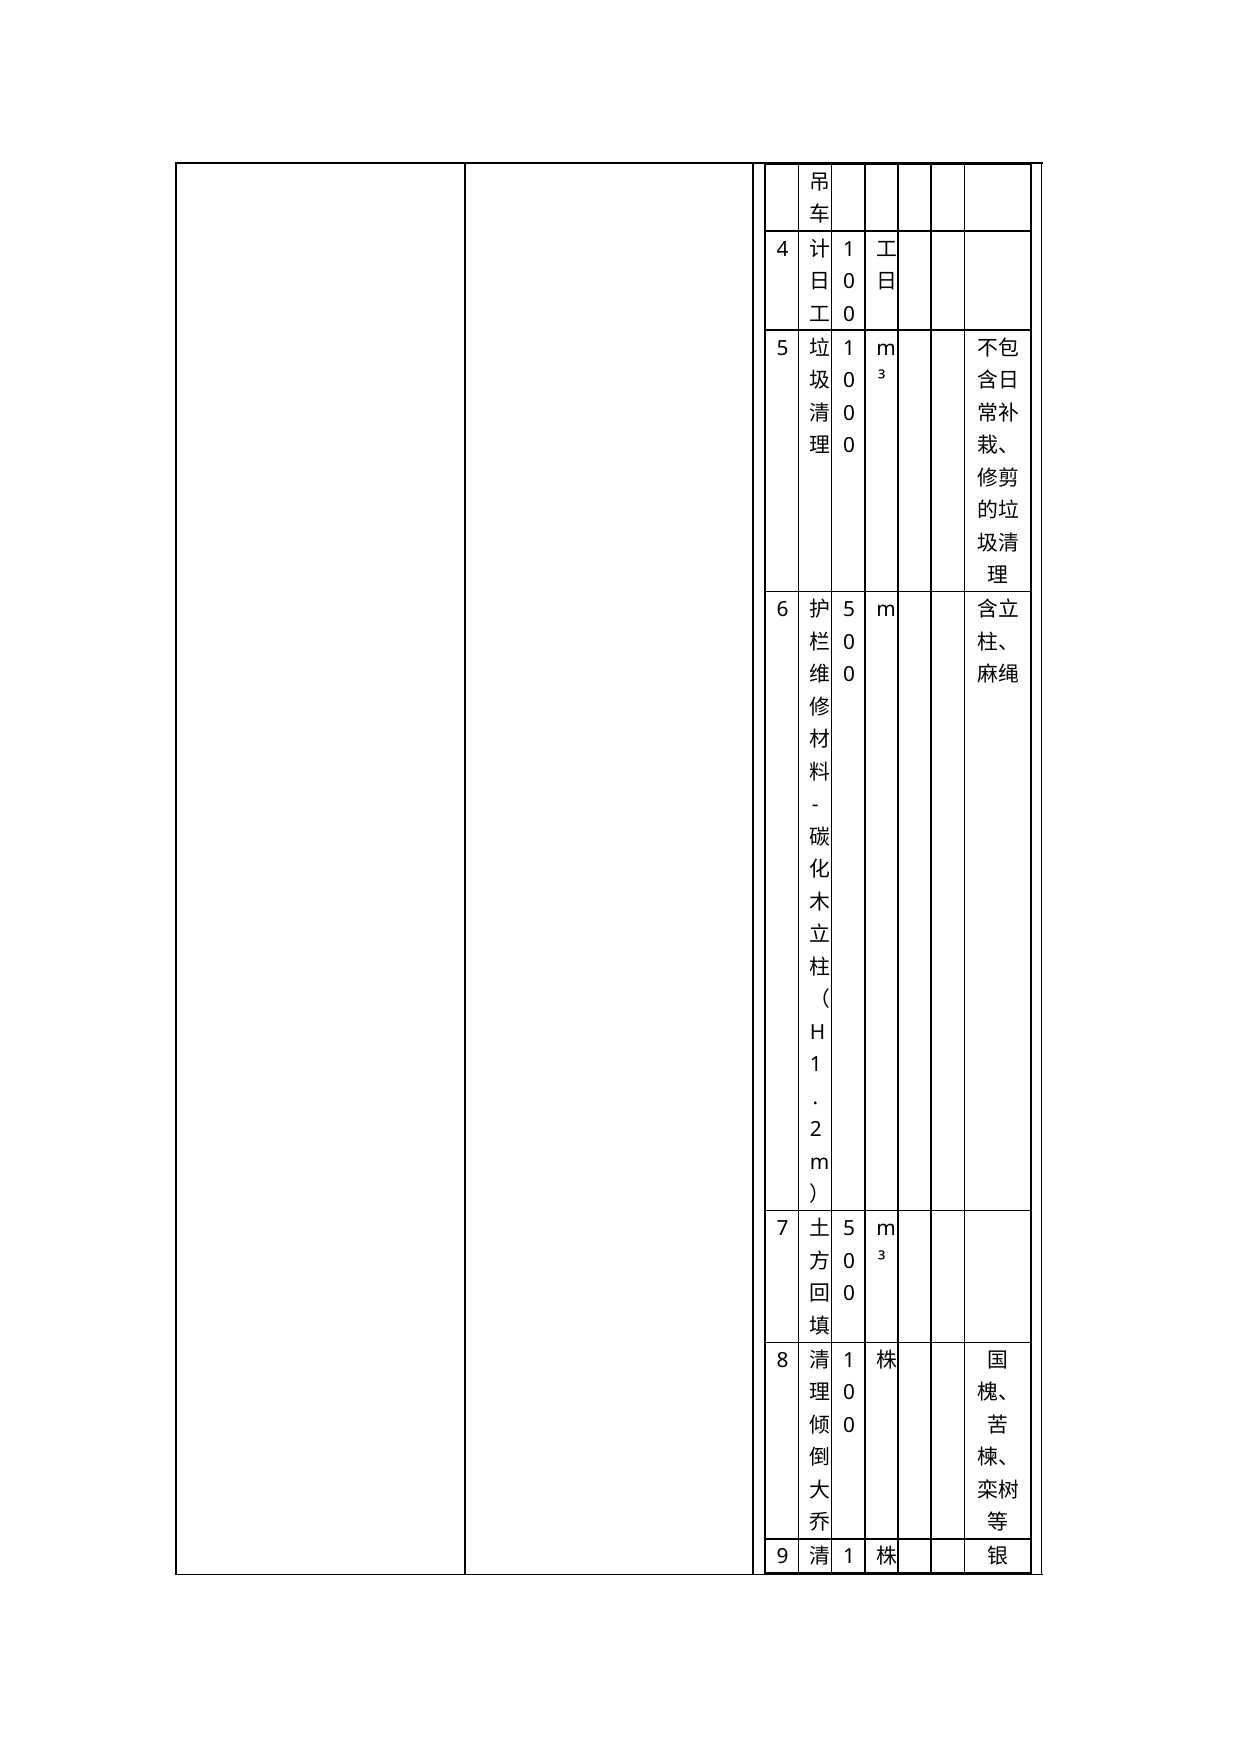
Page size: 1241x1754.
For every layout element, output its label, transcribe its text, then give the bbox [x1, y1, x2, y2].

table_cell [866, 1343, 897, 1538]
table_cell [766, 165, 798, 230]
table_cell [799, 232, 831, 329]
table_cell [799, 592, 831, 1210]
table_cell [932, 592, 964, 1210]
table_cell [799, 331, 831, 591]
table_cell [866, 165, 897, 230]
table_cell [899, 1540, 930, 1572]
table_cell [899, 165, 930, 230]
table_cell [799, 165, 831, 230]
table_cell [466, 164, 752, 1573]
table_cell [766, 331, 798, 591]
table_cell [832, 232, 864, 329]
table_cell [832, 1540, 864, 1572]
table_cell [832, 1211, 864, 1342]
table_cell [799, 1211, 831, 1342]
table_cell [799, 1540, 831, 1572]
table_cell [1032, 164, 1041, 1573]
table_cell 4 [177, 164, 464, 1573]
table_cell [899, 232, 930, 329]
table_cell [932, 165, 964, 230]
table_cell [766, 592, 798, 1210]
table_cell [866, 592, 897, 1210]
table_cell [932, 232, 964, 329]
table_cell [965, 331, 1030, 591]
table_cell [832, 592, 864, 1210]
table_cell [965, 1343, 1030, 1538]
table_cell [932, 331, 964, 591]
table_cell [832, 165, 864, 230]
table_cell [832, 331, 864, 591]
table_cell [766, 1540, 798, 1572]
table_cell [932, 1540, 964, 1572]
table_cell [899, 331, 930, 591]
table_cell [866, 1211, 897, 1342]
table_cell [965, 592, 1030, 1210]
table_cell [799, 1343, 831, 1538]
table_cell [766, 1211, 798, 1342]
table_cell [965, 165, 1030, 230]
table_cell [932, 1343, 964, 1538]
table_cell [832, 1343, 864, 1538]
table_cell [932, 1211, 964, 1342]
table_cell [965, 1540, 1030, 1572]
table_cell [899, 1343, 930, 1538]
table_cell [899, 592, 930, 1210]
table_cell [899, 1211, 930, 1342]
table_cell [866, 232, 897, 329]
table_cell [766, 1343, 798, 1538]
table_cell [965, 1211, 1030, 1342]
table_cell [866, 331, 897, 591]
table_cell [766, 232, 798, 329]
table_cell [965, 232, 1030, 329]
table_cell [866, 1540, 897, 1572]
table_cell [754, 164, 764, 1573]
